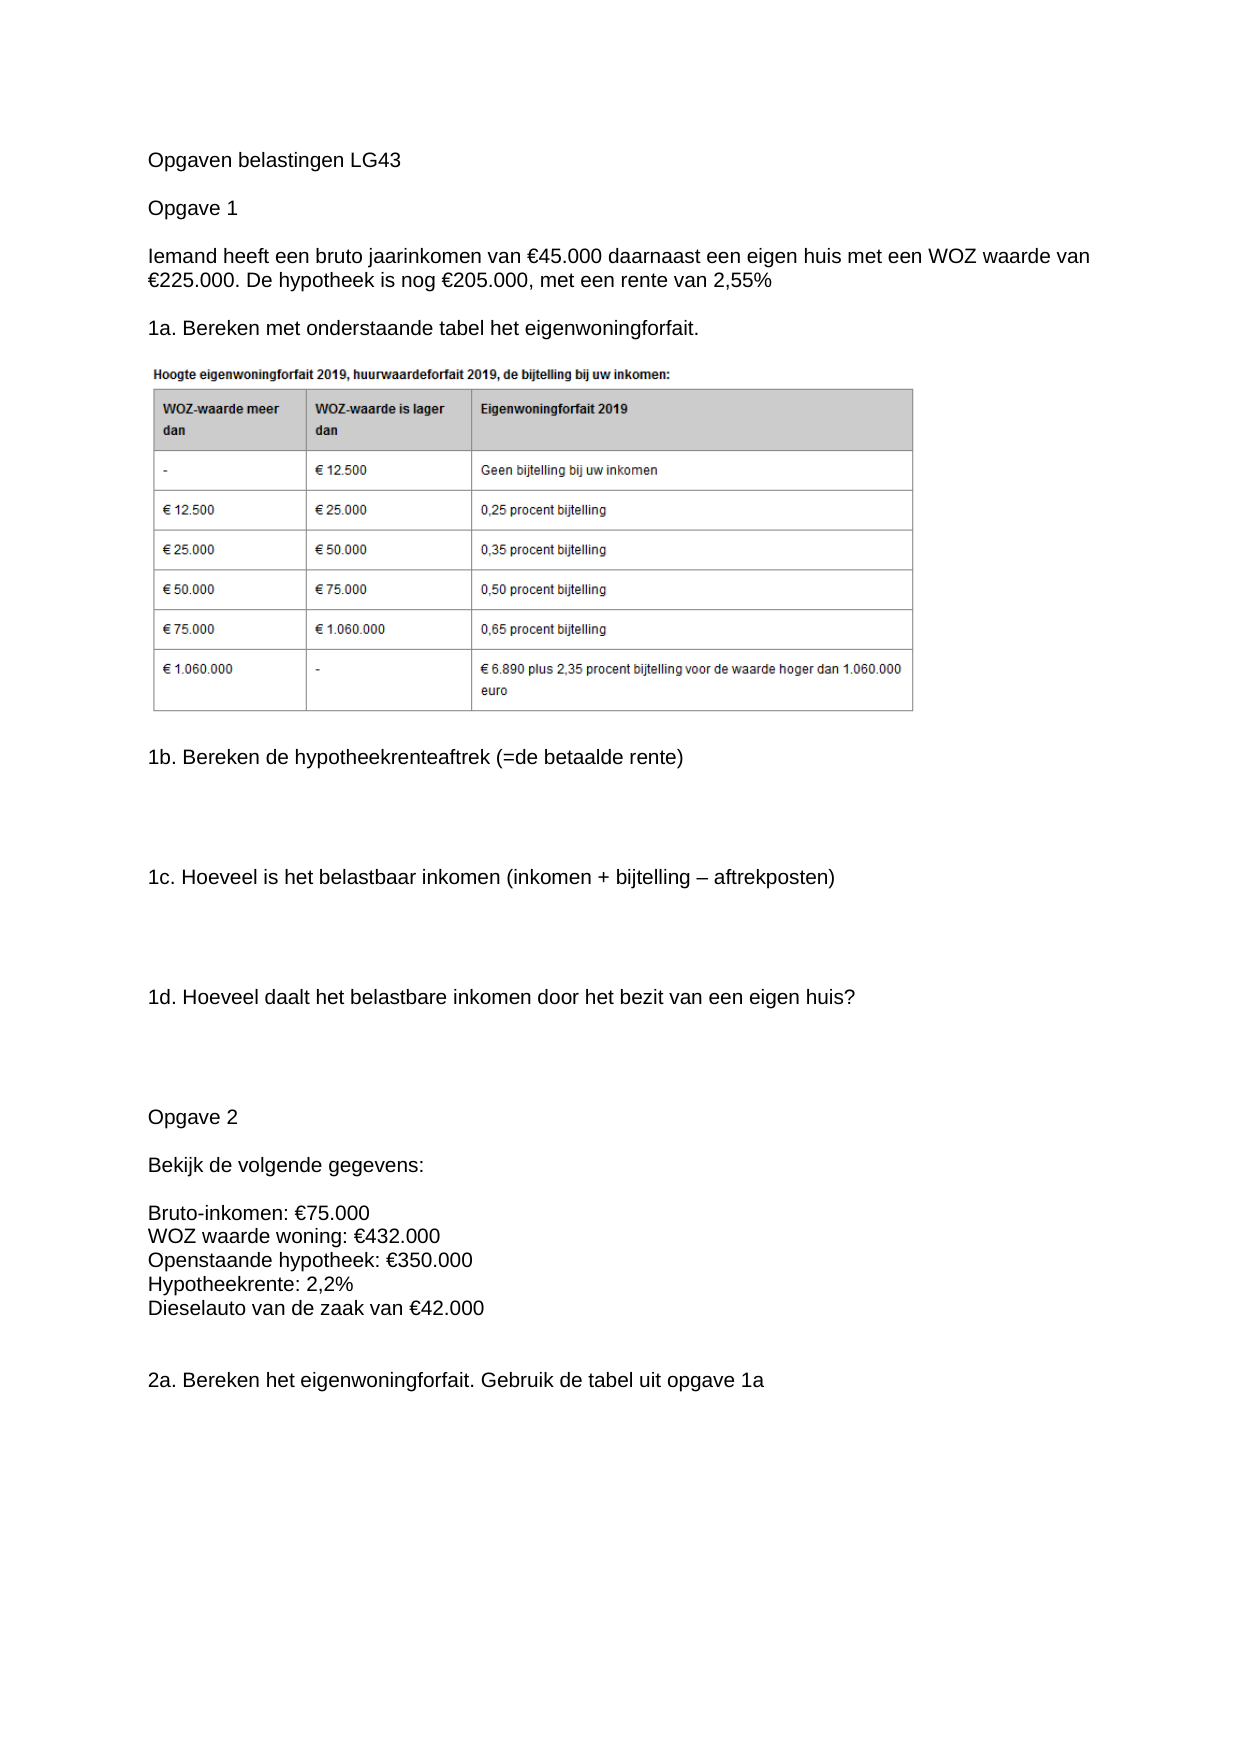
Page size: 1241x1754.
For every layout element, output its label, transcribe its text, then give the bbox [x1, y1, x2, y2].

text WOZ waarde woning: €432.000 [148, 1224, 1093, 1248]
text Bruto-inkomen: €75.000 [148, 1200, 1093, 1224]
text Hypotheekrente: 2,2% [148, 1272, 1093, 1296]
text 1d. Hoeveel daalt het belastbare inkomen door het bezit van een eigen huis? [148, 985, 1093, 1009]
text Opgaven belastingen LG43 [148, 148, 1093, 172]
text Bekijk de volgende gegevens: [148, 1152, 1093, 1176]
text Iemand heeft een bruto jaarinkomen van €45.000 daarnaast een eigen huis met een WOZ waarde van €225.000. De hypotheek is nog €205.000, met een rente van 2,55% [148, 243, 1093, 291]
picture [147, 363, 924, 722]
text Openstaande hypotheek: €350.000 [148, 1248, 1093, 1272]
text 2a. Bereken het eigenwoningforfait. Gebruik de tabel uit opgave 1a [148, 1368, 1093, 1392]
text 1c. Hoeveel is het belastbaar inkomen (inkomen + bijtelling – aftrekposten) [148, 865, 1093, 889]
text 1b. Bereken de hypotheekrenteaftrek (=de betaalde rente) [148, 745, 1093, 769]
text Dieselauto van de zaak van €42.000 [148, 1296, 1093, 1320]
text Opgave 2 [148, 1104, 1093, 1128]
text 1a. Bereken met onderstaande tabel het eigenwoningforfait. [148, 315, 1093, 339]
text Opgave 1 [148, 196, 1093, 219]
